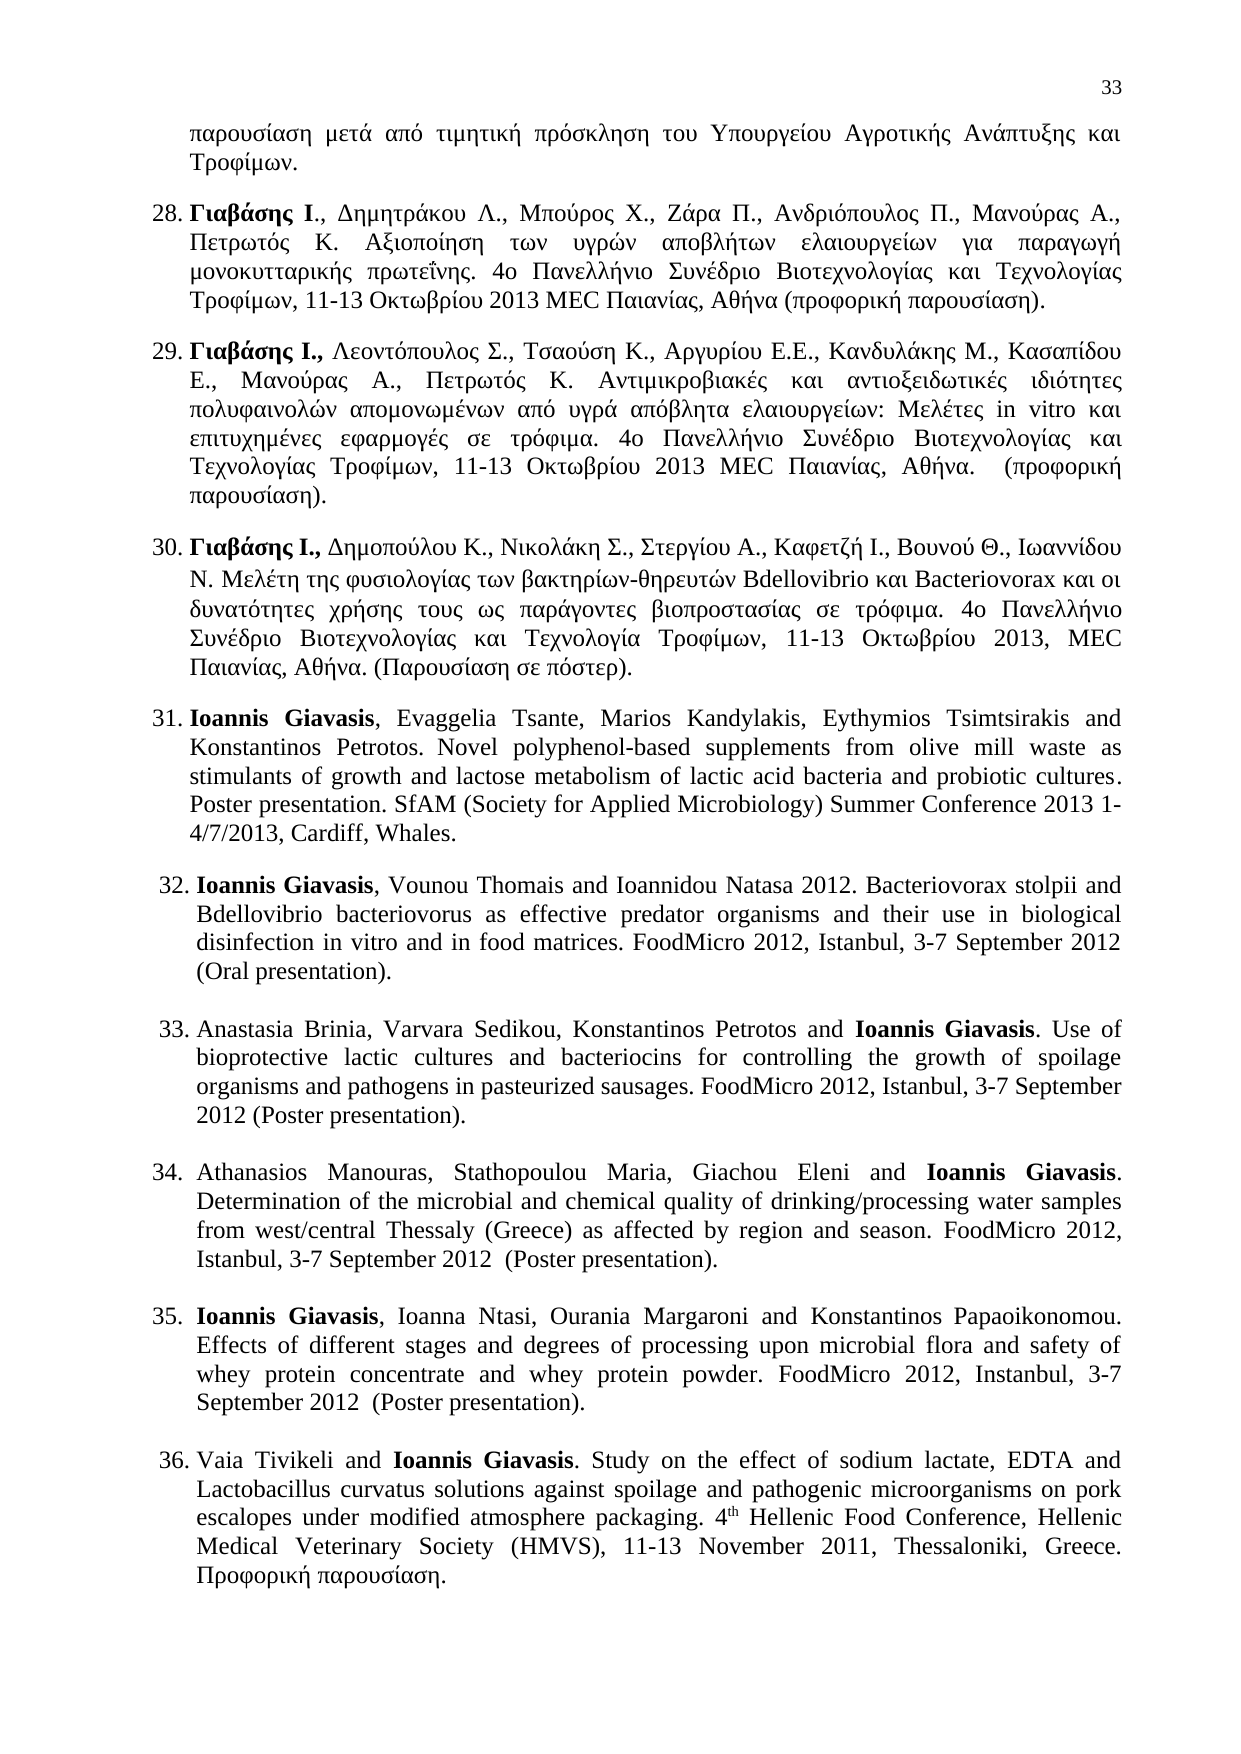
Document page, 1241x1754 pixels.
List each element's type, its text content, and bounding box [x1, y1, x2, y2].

list Ioannis Giavasis, Ioanna Ntasi, Ourania Margaroni and Konstantinos Papaoikonomou. Effects of different stages and degrees of processing upon microbial flora and safety of whey protein concentrate and whey protein powder. FoodMicro 2012, Instanbul, 3-7 September 2012 (Poster presentation). [152, 1301, 1122, 1416]
list Γιαβάσης Ι., Λεοντόπουλος Σ., Τσαούση Κ., Αργυρίου Ε.Ε., Κανδυλάκης Μ., Κασαπίδου Ε., Μανούρας Α., Πετρωτός Κ. Aντιμικροβιακές και αντιοξειδωτικές ιδιότητες πολυφαινολών απομονωμένων από υγρά απόβλητα ελαιουργείων: Μελέτες in vitro και επιτυχημένες εφαρμογές σε τρόφιμα. 4ο Πανελλήνιο Συνέδριο Βιοτεχνολογίας και Τεχνολογίας Τροφίμων, 11-13 Οκτωβρίου 2013 ΜΕC Παιανίας, Αθήνα. (προφορική παρουσίαση). [152, 336, 1122, 509]
list Ioannis Giavasis, Evaggelia Tsante, Marios Kandylakis, Eythymios Tsimtsirakis and Konstantinos Petrotos. Novel polyphenol-based supplements from olive mill waste as stimulants of growth and lactose metabolism of lactic acid bacteria and probiotic cultures. Poster presentation. SfAM (Society for Applied Microbiology) Summer Conference 2013 1-4/7/2013, Cardiff, Whales. [152, 703, 1122, 847]
list Vaia Tivikeli and Ioannis Giavasis. Study on the effect of sodium lactate, EDTA and Lactobacillus curvatus solutions against spoilage and pathogenic microorganisms on pork escalopes under modified atmosphere packaging. 4th Hellenic Food Conference, Hellenic Medical Veterinary Society (HMVS), 11-13 November 2011, Thessaloniki, Greece. Προφορική παρουσίαση. [159, 1445, 1122, 1589]
list Athanasios Manouras, Stathopoulou Maria, Giachou Eleni and Ioannis Giavasis. Determination of the microbial and chemical quality of drinking/processing water samples from west/central Thessaly (Greece) as affected by region and season. FoodMicro 2012, Istanbul, 3-7 September 2012 (Poster presentation). [152, 1157, 1122, 1272]
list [152, 118, 1122, 176]
list Γιαβάσης Ι., Δημητράκου Λ., Μπούρος Χ., Ζάρα Π., Ανδριόπουλος Π., Μανούρας Α., Πετρωτός Κ. Αξιοποίηση των υγρών αποβλήτων ελαιουργείων για παραγωγή μονοκυτταρικής πρωτεΐνης. 4ο Πανελλήνιο Συνέδριο Βιοτεχνολογίας και Τεχνολογίας Τροφίμων, 11-13 Οκτωβρίου 2013 ΜΕC Παιανίας, Αθήνα (προφορική παρουσίαση). [152, 198, 1122, 313]
list Γιαβάσης Ι., Δημοπούλου Κ., Νικολάκη Σ., Στεργίου A., Καφετζή Ι., Βουνού Θ., Ιωαννίδου Ν. Μελέτη της φυσιολογίας των βακτηρίων-θηρευτών Bdellovibrio και Bacteriovorax και οι δυνατότητες χρήσης τους ως παράγοντες βιοπροστασίας σε τρόφιμα. 4ο Πανελλήνιο Συνέδριο Βιοτεχνολογίας και Τεχνολογία Τροφίμων, 11-13 Οκτωβρίου 2013, ΜΕC Παιανίας, Αθήνα. (Παρουσίαση σε πόστερ). [152, 532, 1122, 680]
list Ioannis Giavasis, Vounou Thomais and Ioannidou Natasa 2012. Bacteriovorax stolpii and Bdellovibrio bacteriovorus as effective predator organisms and their use in biological disinfection in vitro and in food matrices. FoodMicro 2012, Istanbul, 3-7 September 2012 (Οral presentation). [159, 870, 1122, 985]
list Anastasia Brinia, Varvara Sedikou, Konstantinos Petrotos and Ioannis Giavasis. Use of bioprotective lactic cultures and bacteriocins for controlling the growth of spoilage organisms and pathogens in pasteurized sausages. FoodMicro 2012, Istanbul, 3-7 September 2012 (Poster presentation). [159, 1014, 1122, 1129]
